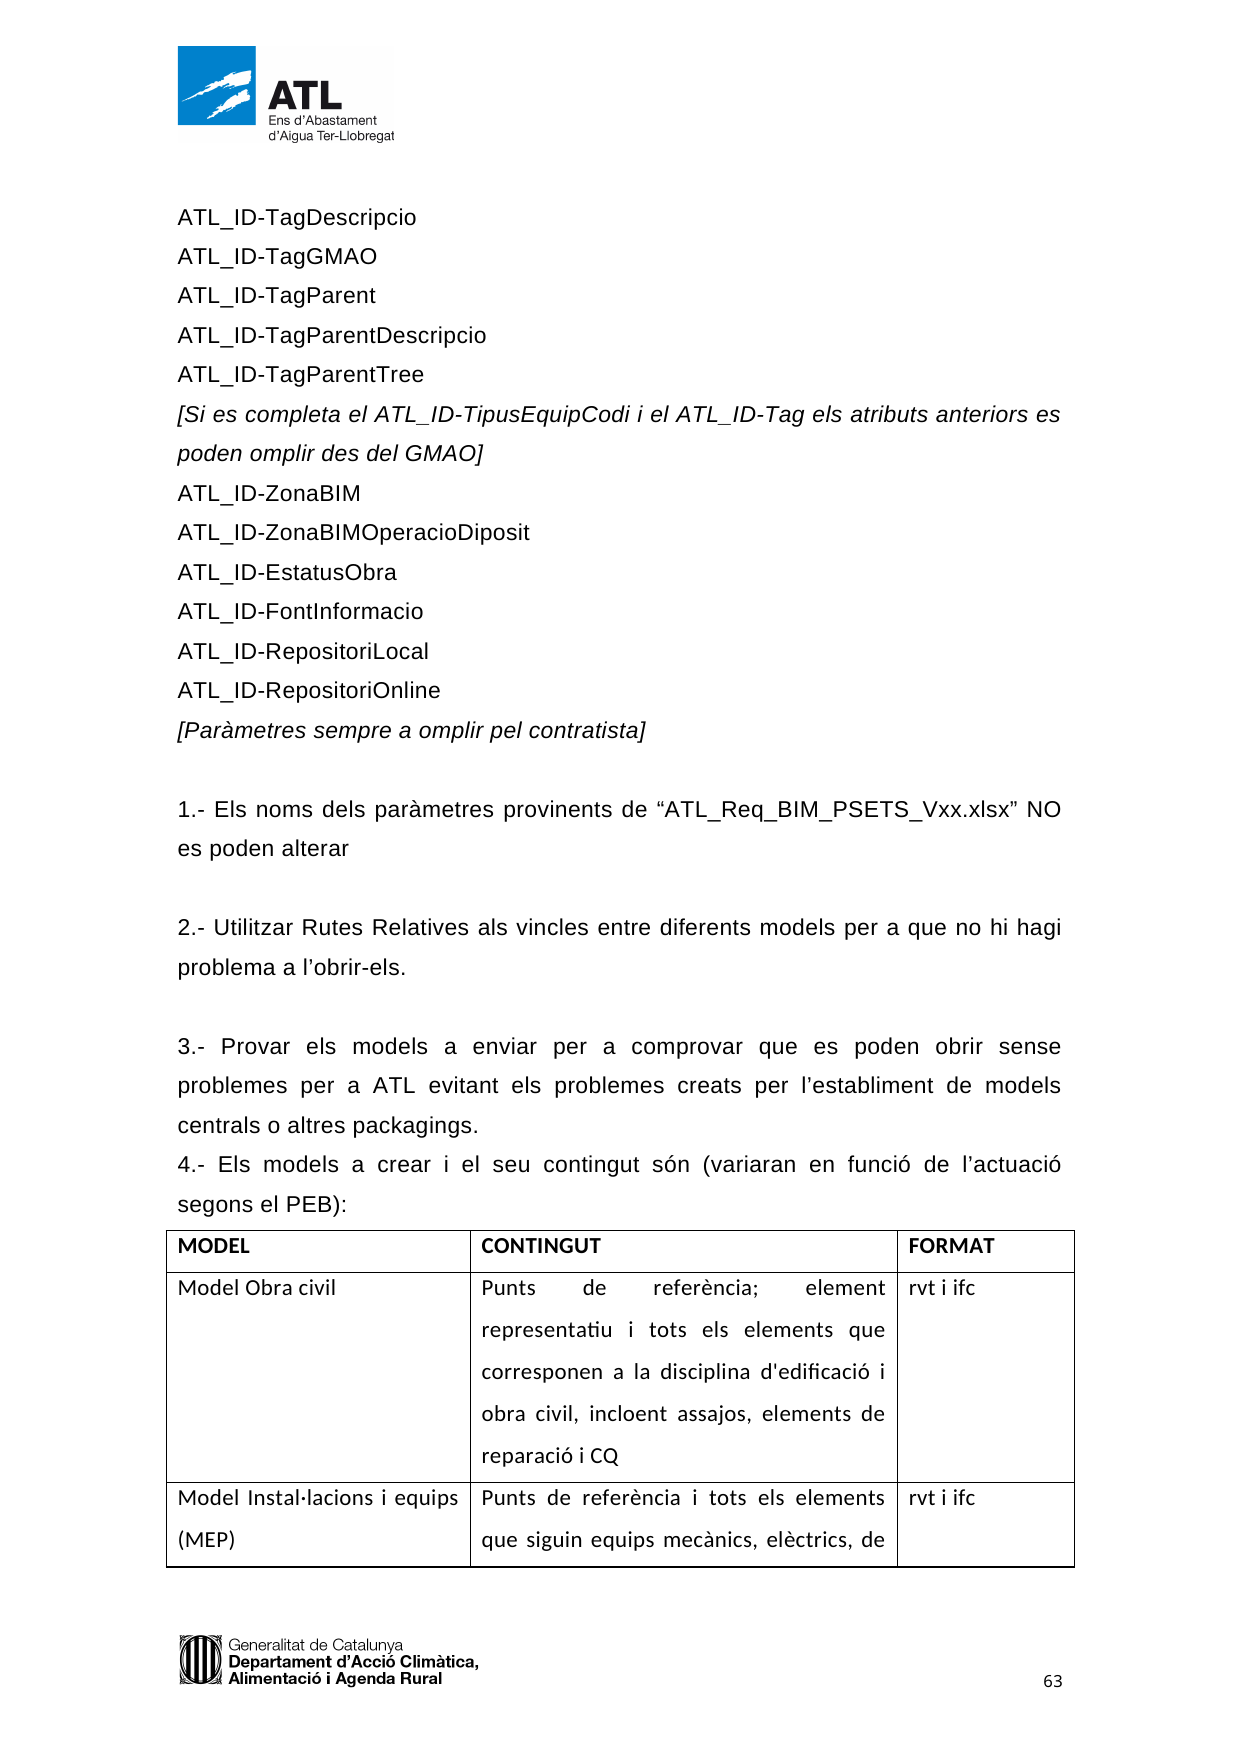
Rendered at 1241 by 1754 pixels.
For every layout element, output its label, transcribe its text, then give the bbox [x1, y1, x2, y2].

text ATL_ID-TagParentDescripcio [177, 322, 1063, 348]
text 4.- Els models a crear i el seu contingut són (variaran en funció de l’actuació segons el PEB): [177, 1151, 1063, 1217]
text ATL_ID-RepositoriOnline [177, 677, 1063, 704]
text ATL_ID-TagDescripcio [177, 203, 1063, 230]
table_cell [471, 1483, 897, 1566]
text [Paràmetres sempre a omplir pel contratista] [177, 717, 1063, 743]
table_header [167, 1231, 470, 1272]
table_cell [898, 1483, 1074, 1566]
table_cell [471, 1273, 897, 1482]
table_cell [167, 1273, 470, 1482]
text ATL_ID-EstatusObra [177, 559, 1063, 585]
picture [177, 1634, 481, 1688]
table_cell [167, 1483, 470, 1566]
text 3.- Provar els models a enviar per a comprovar que es poden obrir sense problemes per a ATL evitant els problemes creats per l’establiment de models centrals o altres packagings. [177, 1033, 1063, 1138]
text ATL_ID-ZonaBIMOperacioDiposit [177, 519, 1063, 546]
text ATL_ID-TagParentTree [177, 361, 1063, 388]
text ATL_ID-ZonaBIM [177, 480, 1063, 506]
text 2.- Utilitzar Rutes Relatives als vincles entre diferents models per a que no hi hagi problema a l’obrir-els. [177, 914, 1063, 980]
picture [177, 46, 394, 143]
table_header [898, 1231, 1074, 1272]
text [Si es completa el ATL_ID-TipusEquipCodi i el ATL_ID-Tag els atributs anteriors es poden omplir des del GMAO] [177, 401, 1063, 467]
text ATL_ID-TagParent [177, 282, 1063, 309]
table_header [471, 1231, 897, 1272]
text ATL_ID-RepositoriLocal [177, 638, 1063, 664]
text ATL_ID-FontInformacio [177, 598, 1063, 625]
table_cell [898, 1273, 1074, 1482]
text 1.- Els noms dels paràmetres provinents de “ATL_Req_BIM_PSETS_Vxx.xlsx” NO es poden alterar [177, 796, 1063, 862]
text ATL_ID-TagGMAO [177, 243, 1063, 269]
